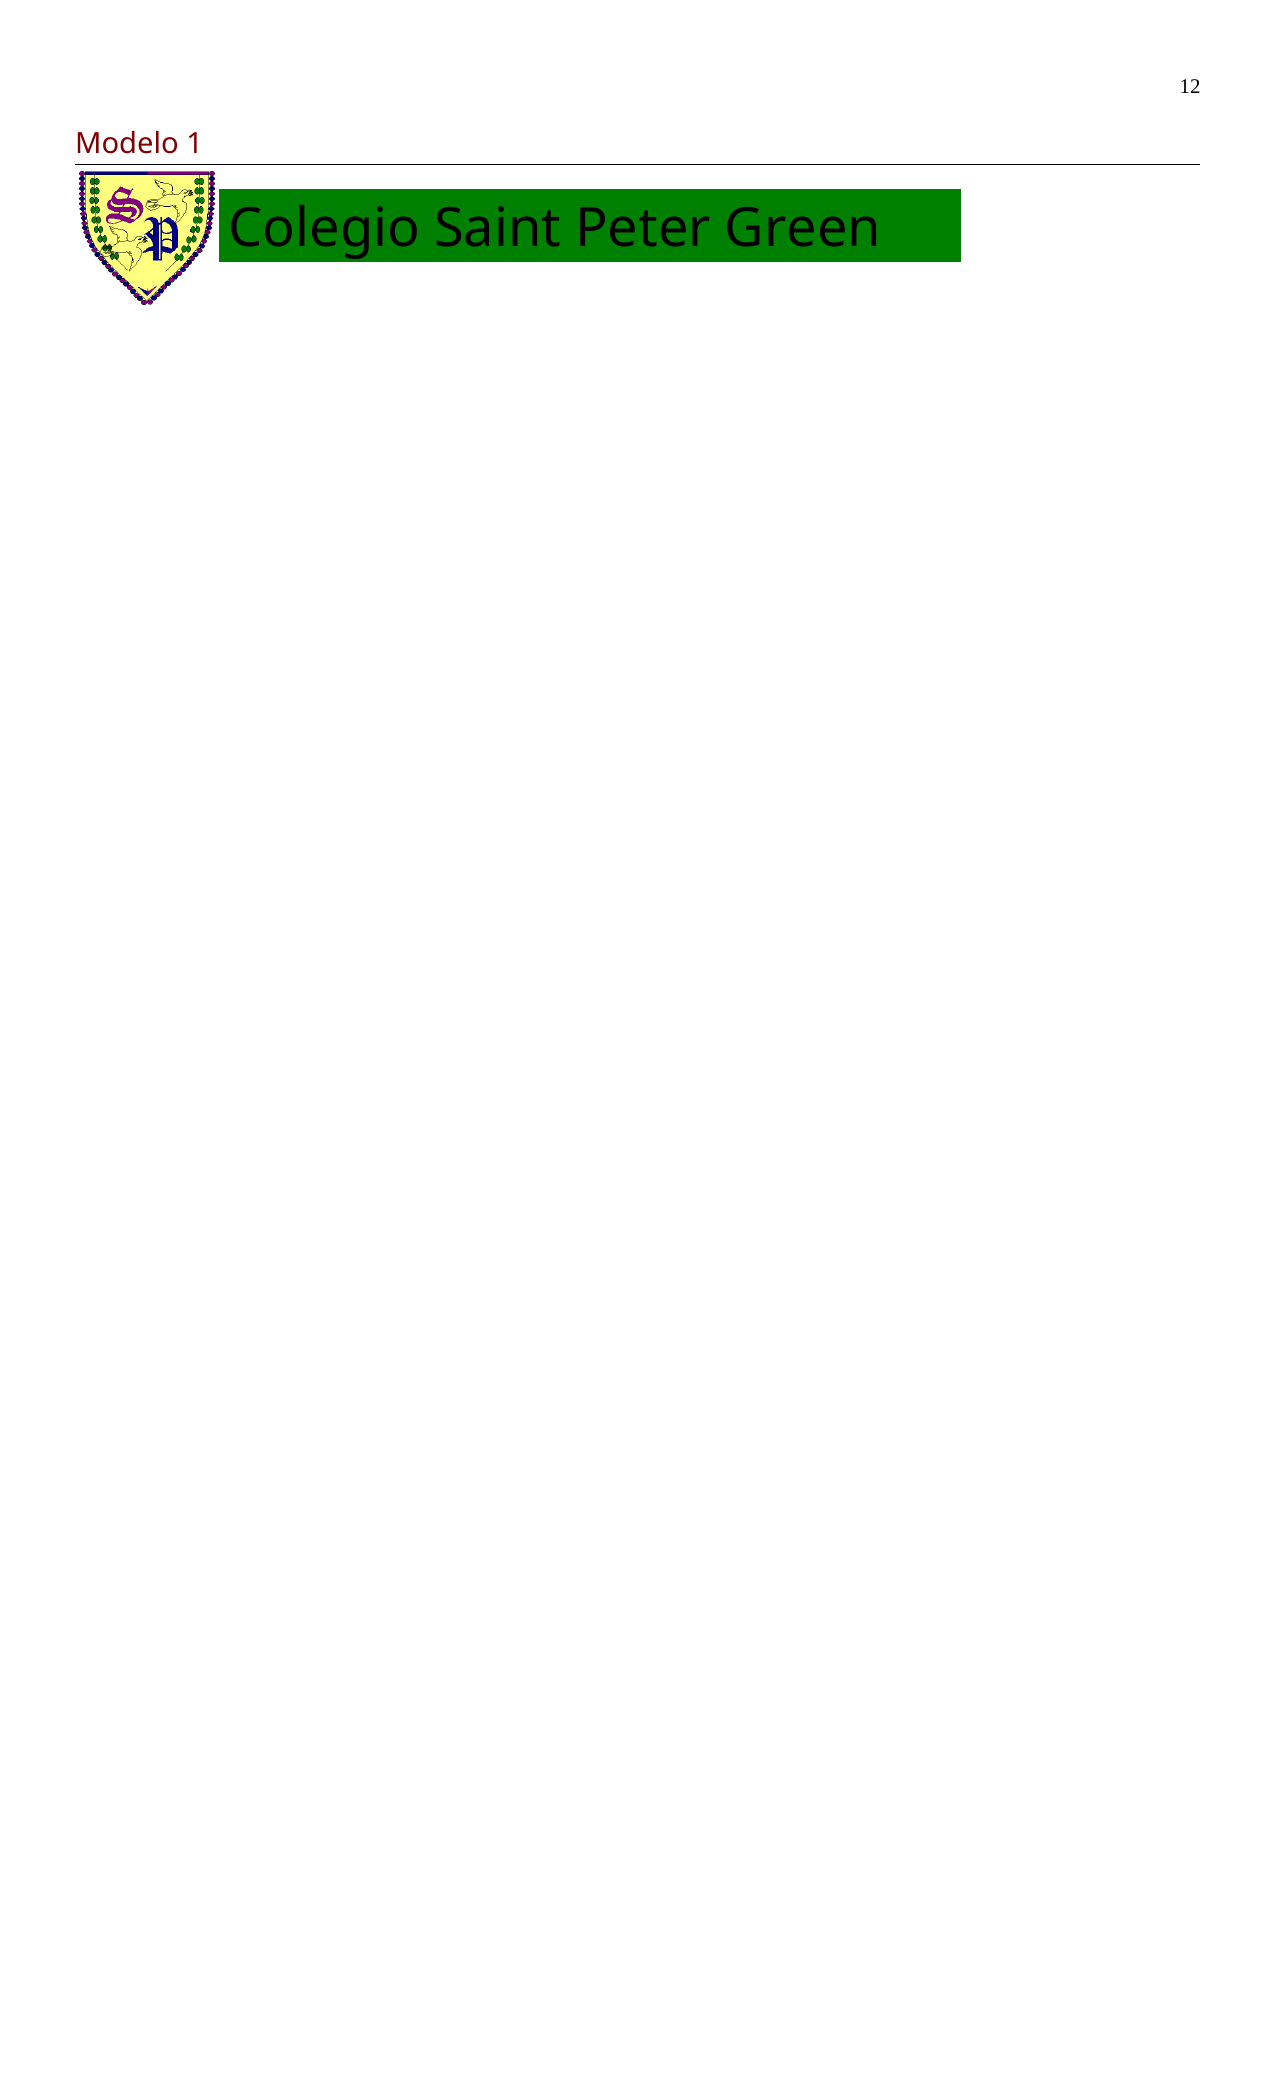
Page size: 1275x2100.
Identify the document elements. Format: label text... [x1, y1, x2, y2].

picture [75, 168, 219, 307]
text Modelo 1 [75, 122, 1200, 164]
table_header Colegio Saint Peter Green [219, 189, 961, 262]
